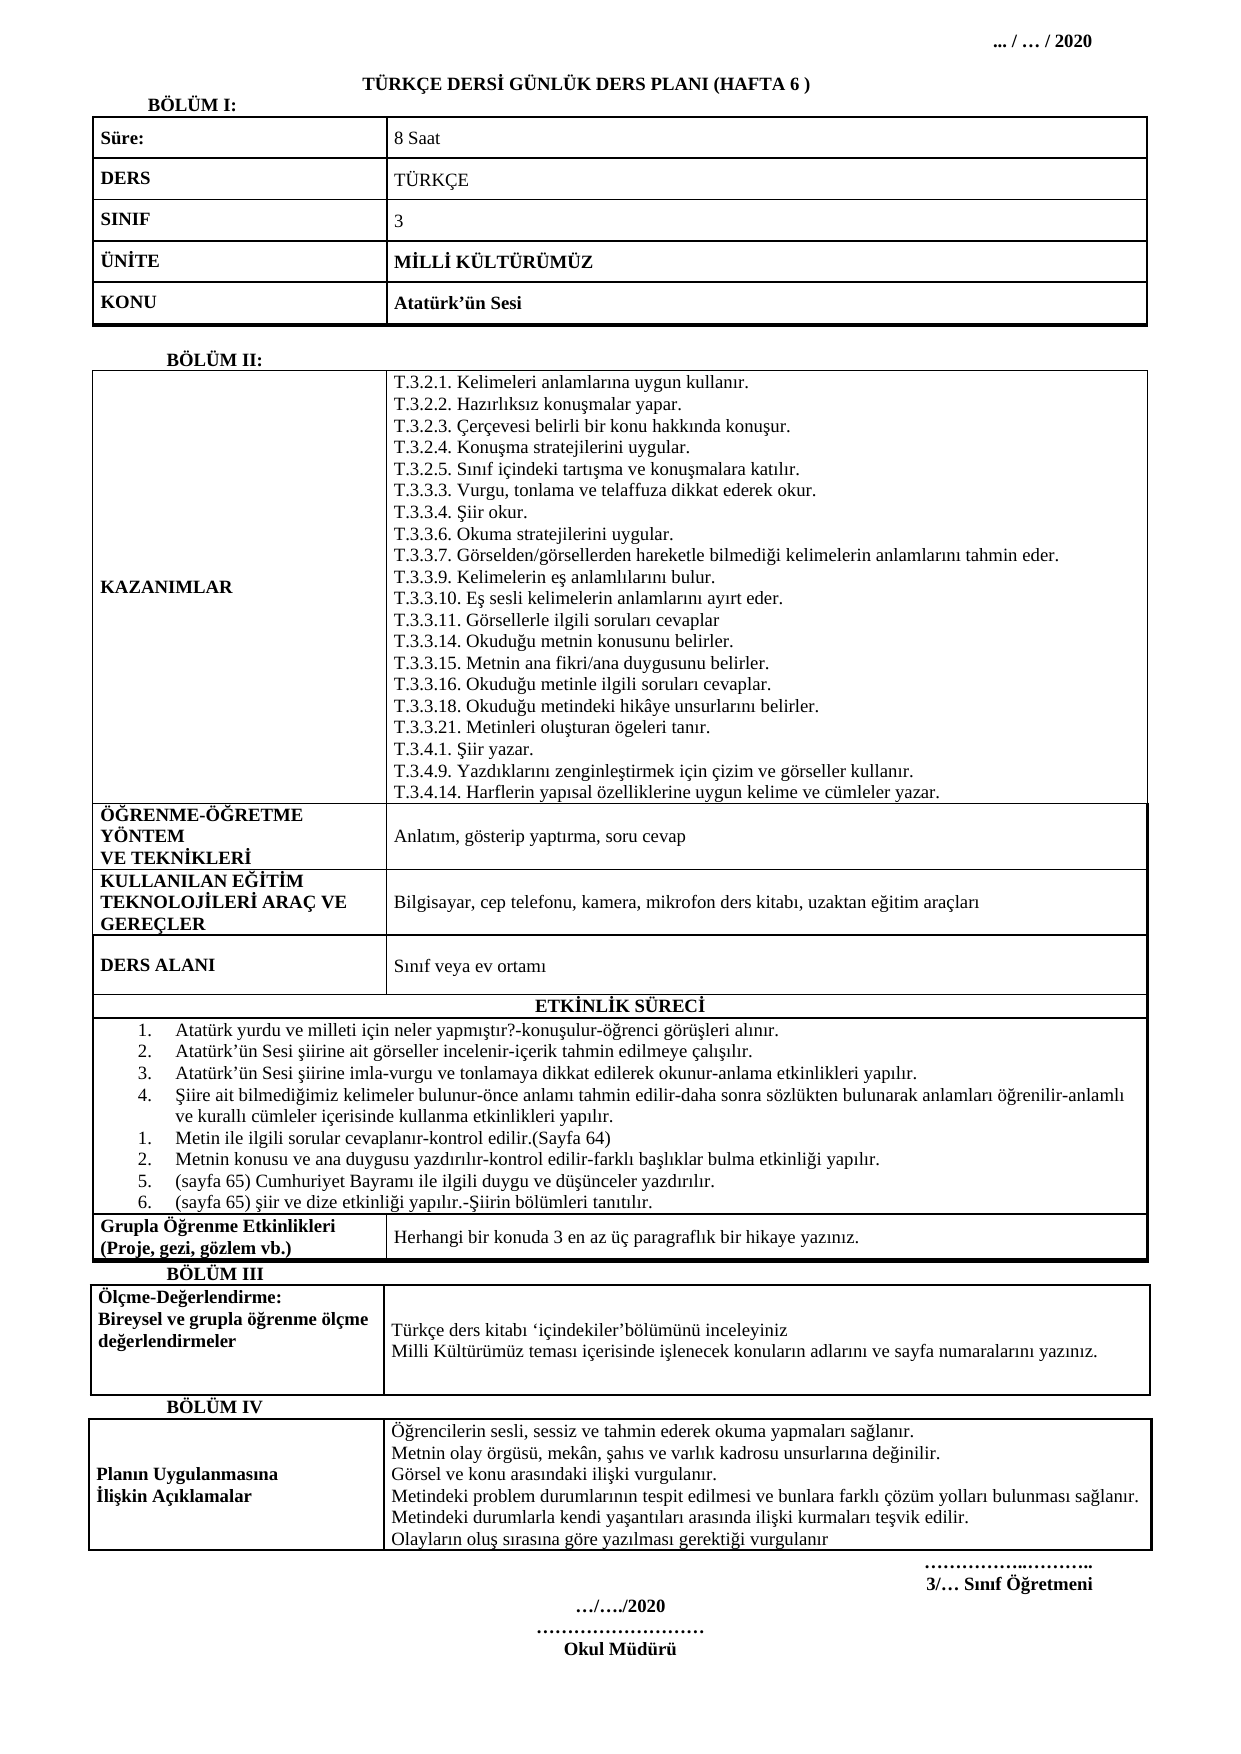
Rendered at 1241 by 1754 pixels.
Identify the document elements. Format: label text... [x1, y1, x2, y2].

text BÖLÜM I: [148, 94, 1092, 116]
text ……………..……….. [148, 1551, 1092, 1573]
text BÖLÜM II: [148, 349, 1092, 370]
table_header Türkçe ders kitabı ‘içindekiler’bölümünü inceleyiniz Milli Kültürümüz teması içerisinde işlenecek konuların adlarını ve sayfa numaralarını yazınız. [385, 1286, 1149, 1394]
table_cell Anlatım, gösterip yaptırma, soru cevap [387, 804, 1146, 868]
table_cell ETKİNLİK SÜRECİ [94, 995, 1146, 1017]
text TÜRKÇE DERSİ GÜNLÜK DERS PLANI (HAFTA 6 ) [148, 73, 1092, 94]
table_cell Grupla Öğrenme Etkinlikleri (Proje, gezi, gözlem vb.) [94, 1215, 386, 1258]
table_cell Atatürk yurdu ve milleti için neler yapmıştır?-konuşulur-öğrenci görüşleri alınır. Atatürk’ün Sesi şiirine ait görseller incelenir-içerik tahmin edilmeye çalışılır. Atatürk’ün Sesi şiirine imla-vurgu ve tonlamaya dikkat edilerek okunur-anlama etkinlikleri yapılır. Şiire ait bilmediğimiz kelimeler bulunur-önce anlamı tahmin edilir-daha sonra sözlükten bulunarak anlamları öğrenilir-anlamlı ve kurallı cümleler içerisinde kullanma etkinlikleri yapılır. Metin ile ilgili sorular cevaplanır-kontrol edilir.(Sayfa 64) Metnin konusu ve ana duygusu yazdırılır-kontrol edilir-farklı başlıklar bulma etkinliği yapılır. (sayfa 65) Cumhuriyet Bayramı ile ilgili duygu ve düşünceler yazdırılır. (sayfa 65) şiir ve dize etkinliği yapılır.-Şiirin bölümleri tanıtılır. [94, 1019, 1146, 1213]
table_cell KONU [94, 283, 386, 323]
subtitle BÖLÜM III [148, 1263, 1092, 1284]
table_cell ÖĞRENME-ÖĞRETME YÖNTEM VE TEKNİKLERİ [93, 804, 386, 868]
table_cell Herhangi bir konuda 3 en az üç paragraflık bir hikaye yazınız. [387, 1215, 1146, 1258]
text ... / … / 2020 [148, 29, 1092, 51]
table_header Süre: [94, 118, 386, 157]
table_cell TÜRKÇE [388, 159, 1146, 198]
text Okul Müdürü [148, 1638, 1092, 1659]
text …/…./2020 [148, 1594, 1092, 1616]
table_cell SINIF [94, 200, 386, 240]
table_header Öğrencilerin sesli, sessiz ve tahmin ederek okuma yapmaları sağlanır. Metnin olay örgüsü, mekân, şahıs ve varlık kadrosu unsurlarına değinilir. Görsel ve konu arasındaki ilişki vurgulanır. Metindeki problem durumlarının tespit edilmesi ve bunlara farklı çözüm yolları bulunması sağlanır. Metindeki durumlarla kendi yaşantıları arasında ilişki kurmaları teşvik edilir. Olayların oluş sırasına göre yazılması gerektiği vurgulanır [385, 1420, 1150, 1549]
table_cell Atatürk’ün Sesi [388, 283, 1146, 323]
table_header 8 Saat [388, 118, 1146, 157]
text 3/… Sınıf Öğretmeni [148, 1573, 1092, 1594]
table_cell KULLANILAN EĞİTİM TEKNOLOJİLERİ ARAÇ VE GEREÇLER [93, 870, 386, 934]
table_cell ÜNİTE [94, 242, 386, 281]
text ……………………… [148, 1616, 1092, 1638]
table_cell 3 [388, 200, 1146, 240]
table_cell DERS [94, 159, 386, 198]
subtitle BÖLÜM IV [148, 1396, 1092, 1418]
table_header T.3.2.1. Kelimeleri anlamlarına uygun kullanır. T.3.2.2. Hazırlıksız konuşmalar yapar. T.3.2.3. Çerçevesi belirli bir konu hakkında konuşur. T.3.2.4. Konuşma stratejilerini uygular. T.3.2.5. Sınıf içindeki tartışma ve konuşmalara katılır. T.3.3.3. Vurgu, tonlama ve telaffuza dikkat ederek okur. T.3.3.4. Şiir okur. T.3.3.6. Okuma stratejilerini uygular. T.3.3.7. Görselden/görsellerden hareketle bilmediği kelimelerin anlamlarını tahmin eder. T.3.3.9. Kelimelerin eş anlamlılarını bulur. T.3.3.10. Eş sesli kelimelerin anlamlarını ayırt eder. T.3.3.11. Görsellerle ilgili soruları cevaplar T.3.3.14. Okuduğu metnin konusunu belirler. T.3.3.15. Metnin ana fikri/ana duygusunu belirler. T.3.3.16. Okuduğu metinle ilgili soruları cevaplar. T.3.3.18. Okuduğu metindeki hikâye unsurlarını belirler. T.3.3.21. Metinleri oluşturan ögeleri tanır. T.3.4.1. Şiir yazar. T.3.4.9. Yazdıklarını zenginleştirmek için çizim ve görseller kullanır. T.3.4.14. Harflerin yapısal özelliklerine uygun kelime ve cümleler yazar. [387, 371, 1147, 803]
table_cell Bilgisayar, cep telefonu, kamera, mikrofon ders kitabı, uzaktan eğitim araçları [387, 870, 1146, 934]
table_header Ölçme-Değerlendirme: Bireysel ve grupla öğrenme ölçme değerlendirmeler [92, 1286, 383, 1394]
table_cell Sınıf veya ev ortamı [387, 936, 1146, 994]
table_header Planın Uygulanmasına İlişkin Açıklamalar [90, 1420, 383, 1549]
table_header KAZANIMLAR [93, 371, 386, 803]
table_cell MİLLİ KÜLTÜRÜMÜZ [388, 242, 1146, 281]
table_cell DERS ALANI [94, 936, 386, 994]
